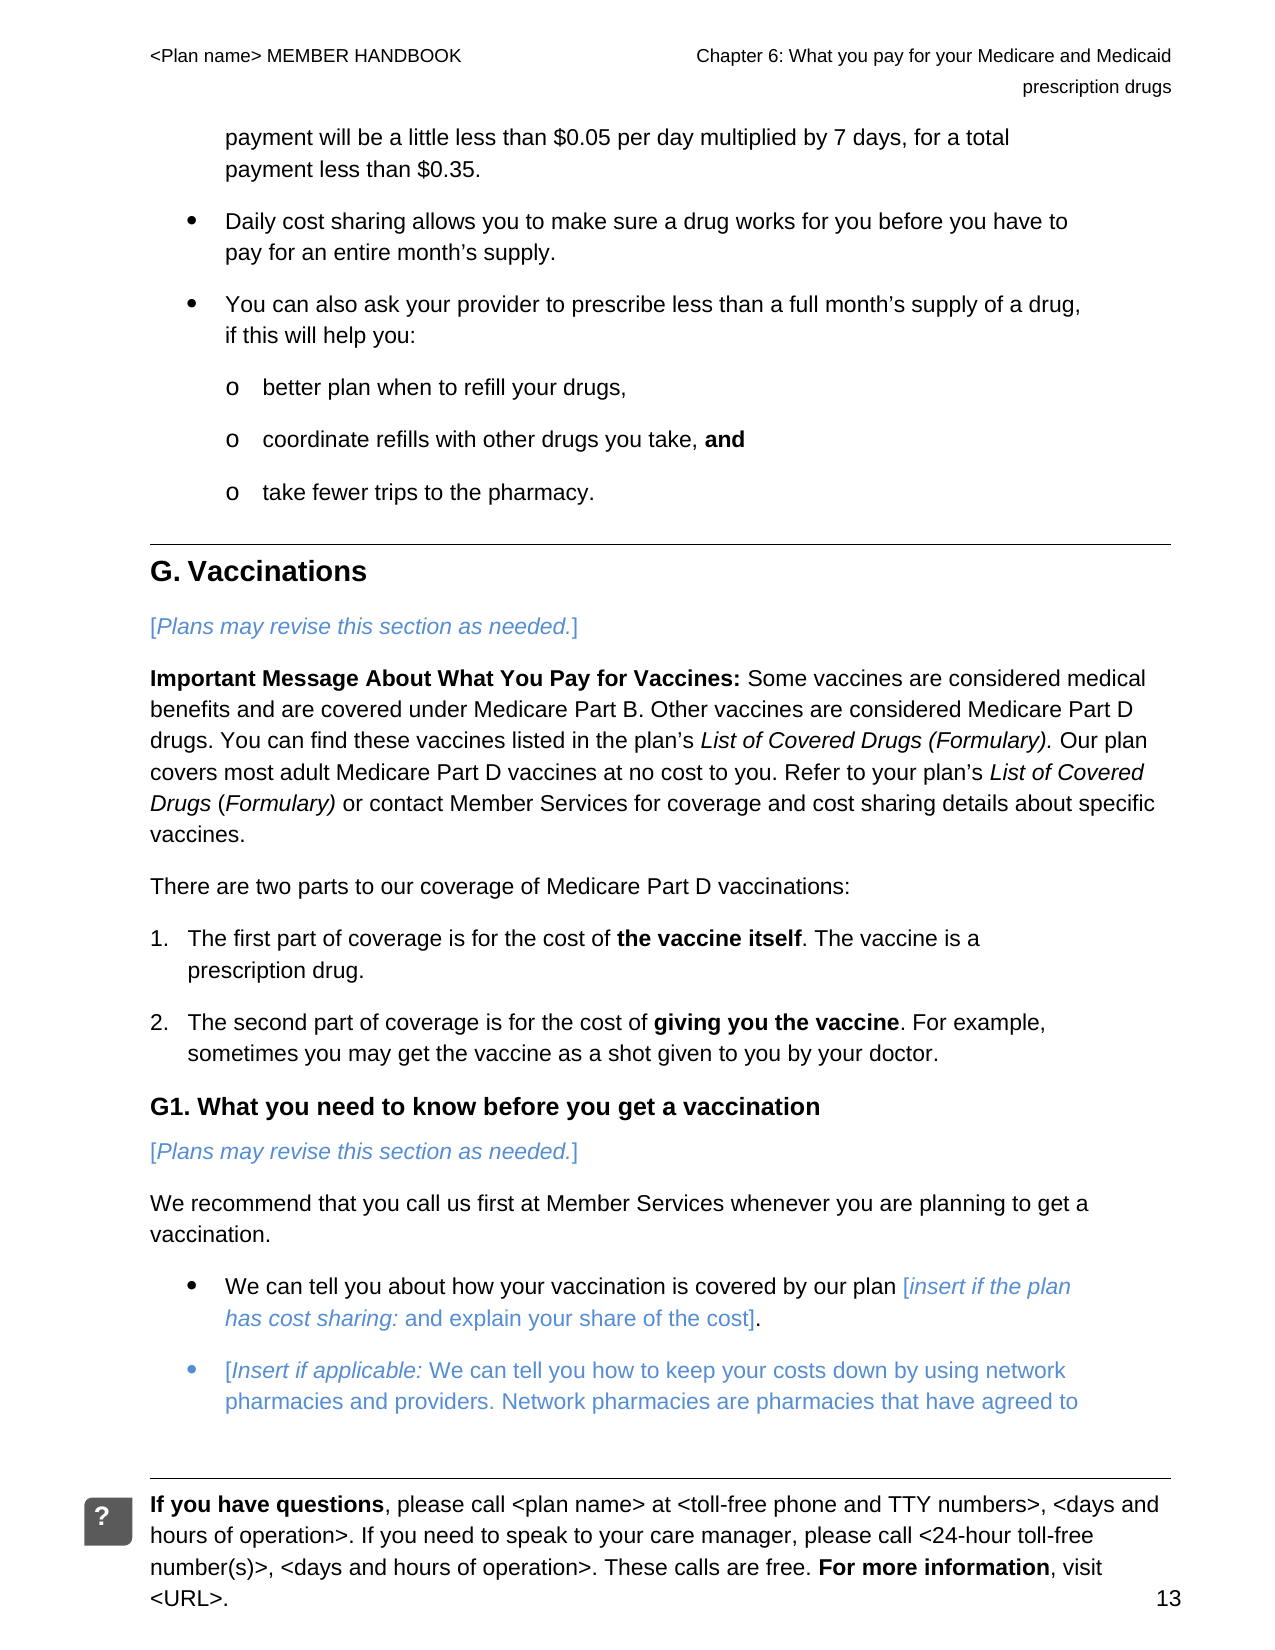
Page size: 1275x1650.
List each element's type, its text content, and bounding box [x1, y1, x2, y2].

list Daily cost sharing allows you to make sure a drug works for you before you have to pay for an entire month’s supply. [187, 204, 1096, 267]
text [Plans may revise this section as needed.] [150, 609, 1171, 641]
text We recommend that you call us first at Member Services whenever you are planning to get a vaccination. [150, 1186, 1171, 1249]
subtitle G1. What you need to know before you get a vaccination [150, 1088, 1096, 1122]
list coordinate refills with other drugs you take, and [225, 423, 1096, 454]
list The first part of coverage is for the cost of the vaccine itself. The vaccine is a prescription drug. [150, 922, 1096, 984]
list We can tell you about how your vaccination is covered by our plan [insert if the plan has cost sharing: and explain your share of the cost]. [187, 1270, 1096, 1332]
text There are two parts to our coverage of Medicare Part D vaccinations: [150, 870, 1171, 901]
text Important Message About What You Pay for Vaccines: Some vaccines are considered medical benefits and are covered under Medicare Part B. Other vaccines are considered Medicare Part D drugs. You can find these vaccines listed in the plan’s List of Covered Drugs (Formulary). Our plan covers most adult Medicare Part D vaccines at no cost to you. Refer to your plan’s List of Covered Drugs (Formulary) or contact Member Services for coverage and cost sharing details about specific vaccines. [150, 661, 1171, 849]
list take fewer trips to the pharmacy. [225, 475, 1096, 506]
list better plan when to refill your drugs, [225, 371, 1096, 402]
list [187, 121, 1096, 183]
subtitle Vaccinations [150, 545, 1171, 588]
list The second part of coverage is for the cost of giving you the vaccine. For example, sometimes you may get the vaccine as a shot given to you by your doctor. [150, 1005, 1096, 1068]
text [Plans may revise this section as needed.] [150, 1134, 1171, 1166]
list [187, 1353, 1096, 1416]
list You can also ask your provider to prescribe less than a full month’s supply of a drug, if this will help you: [187, 287, 1096, 350]
